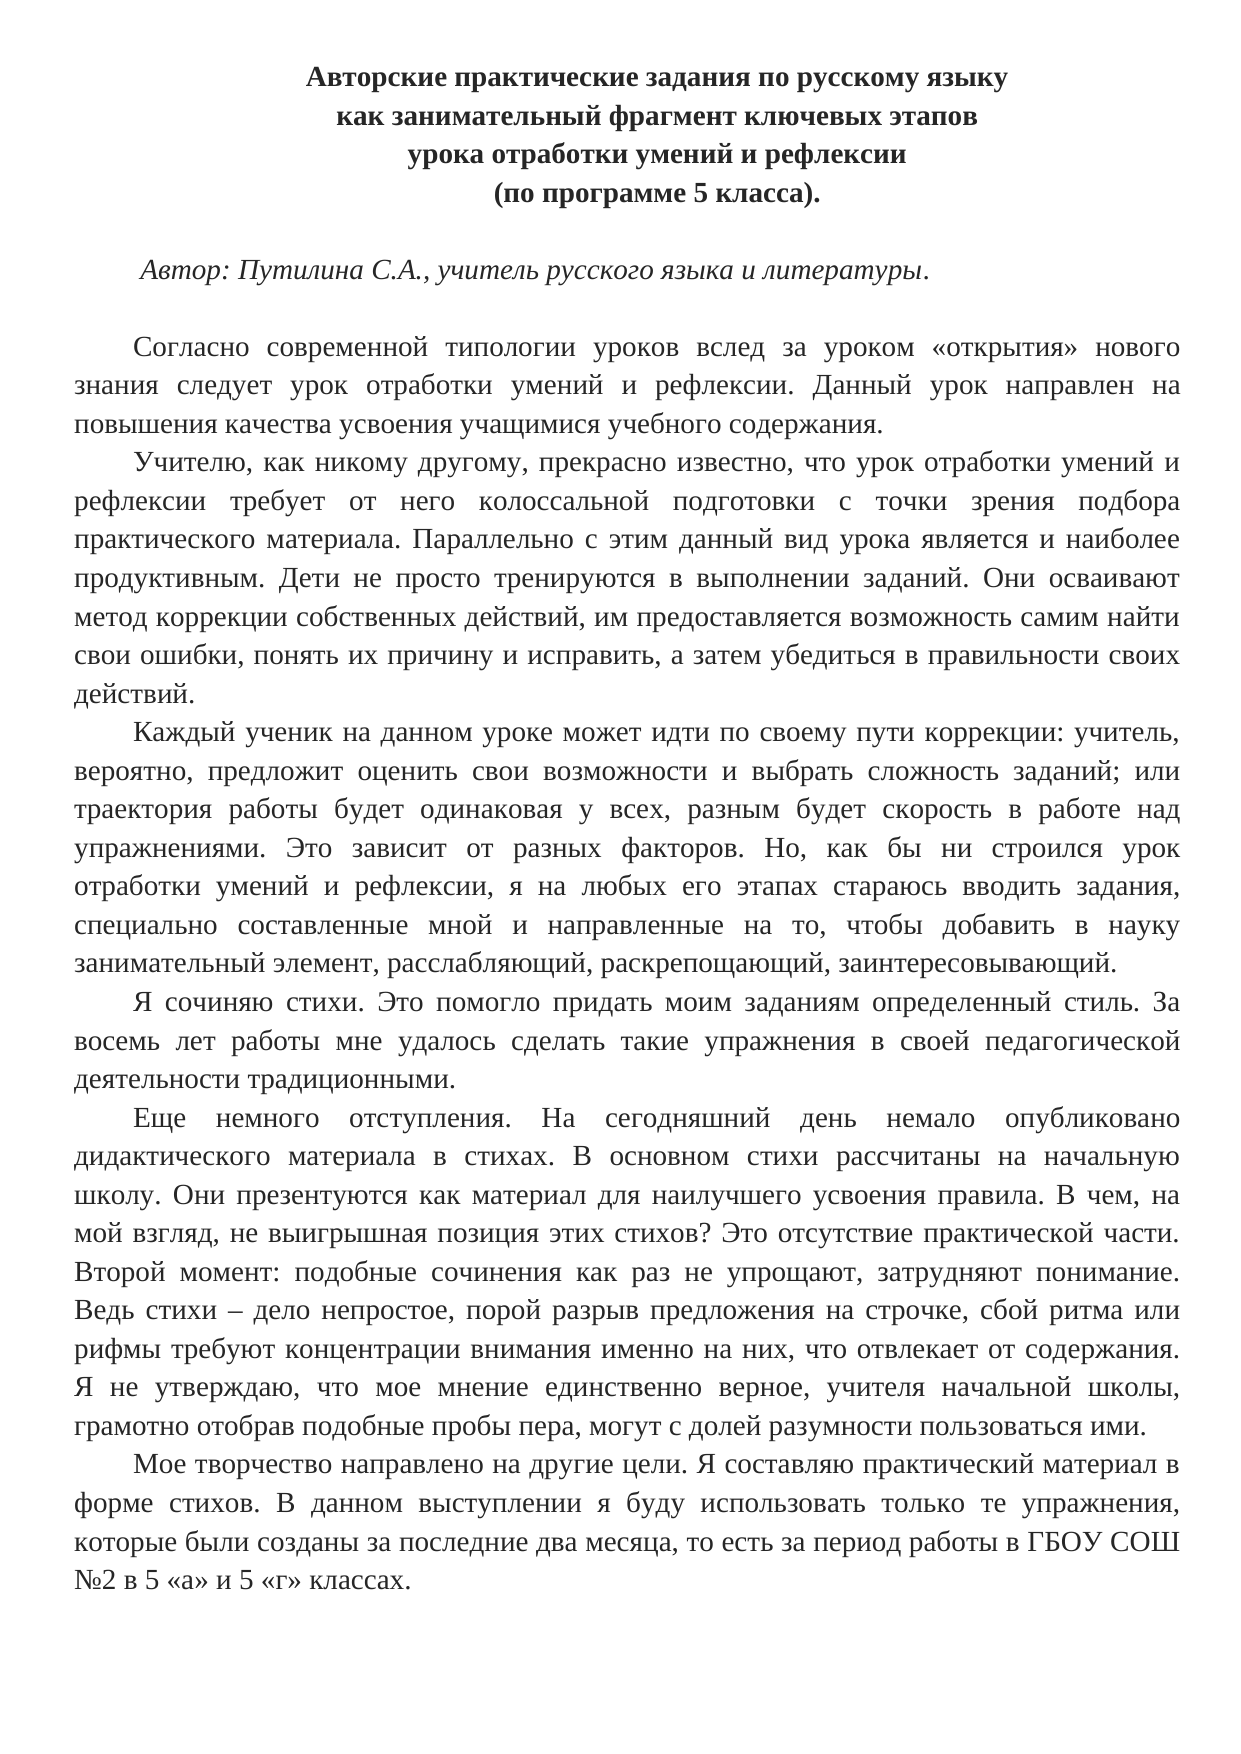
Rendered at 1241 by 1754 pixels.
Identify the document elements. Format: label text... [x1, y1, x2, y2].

text Каждый ученик на данном уроке может идти по своему пути коррекции: учитель, вероятно, предложит оценить свои возможности и выбрать сложность заданий; или траектория работы будет одинаковая у всех, разным будет скорость в работе над упражнениями. Это зависит от разных факторов. Но, как бы ни строился урок отработки умений и рефлексии, я на любых его этапах стараюсь вводить задания, специально составленные мной и направленные на то, чтобы добавить в науку занимательный элемент, расслабляющий, раскрепощающий, заинтересовывающий. [74, 714, 1181, 979]
text Еще немного отступления. На сегодняшний день немало опубликовано дидактического материала в стихах. В основном стихи рассчитаны на начальную школу. Они презентуются как материал для наилучшего усвоения правила. В чем, на мой взгляд, не выигрышная позиция этих стихов? Это отсутствие практической части. Второй момент: подобные сочинения как раз не упрощают, затрудняют понимание. Ведь стихи – дело непростое, порой разрыв предложения на строчке, сбой ритма или рифмы требуют концентрации внимания именно на них, что отвлекает от содержания. Я не утверждаю, что мое мнение единственно верное, учителя начальной школы, грамотно отобрав подобные пробы пера, могут с долей разумности пользоваться ими. [74, 1100, 1181, 1442]
text Я сочиняю стихи. Это помогло придать моим заданиям определенный стиль. За восемь лет работы мне удалось сделать такие упражнения в своей педагогической деятельности традиционными. [74, 984, 1181, 1095]
text Авторские практические задания по русскому языку [74, 59, 1181, 93]
text Согласно современной типологии уроков вслед за уроком «открытия» нового знания следует урок отработки умений и рефлексии. Данный урок направлен на повышения качества усвоения учащимися учебного содержания. [74, 329, 1181, 439]
text Мое творчество направлено на другие цели. Я составляю практический материал в форме стихов. В данном выступлении я буду использовать только те упражнения, которые были созданы за последние два месяца, то есть за период работы в ГБОУ СОШ №2 в 5 «а» и 5 «г» классах. [74, 1447, 1181, 1596]
text как занимательный фрагмент ключевых этапов [74, 98, 1181, 131]
text Учителю, как никому другому, прекрасно известно, что урок отработки умений и рефлексии требует от него колоссальной подготовки с точки зрения подбора практического материала. Параллельно с этим данный вид урока является и наиболее продуктивным. Дети не просто тренируются в выполнении заданий. Они осваивают метод коррекции собственных действий, им предоставляется возможность самим найти свои ошибки, понять их причину и исправить, а затем убедиться в правильности своих действий. [74, 444, 1181, 709]
text урока отработки умений и рефлексии [74, 136, 1181, 170]
text (по программе 5 класса). [74, 175, 1181, 208]
text Автор: Путилина С.А., учитель русского языка и литературы. [74, 252, 1181, 285]
